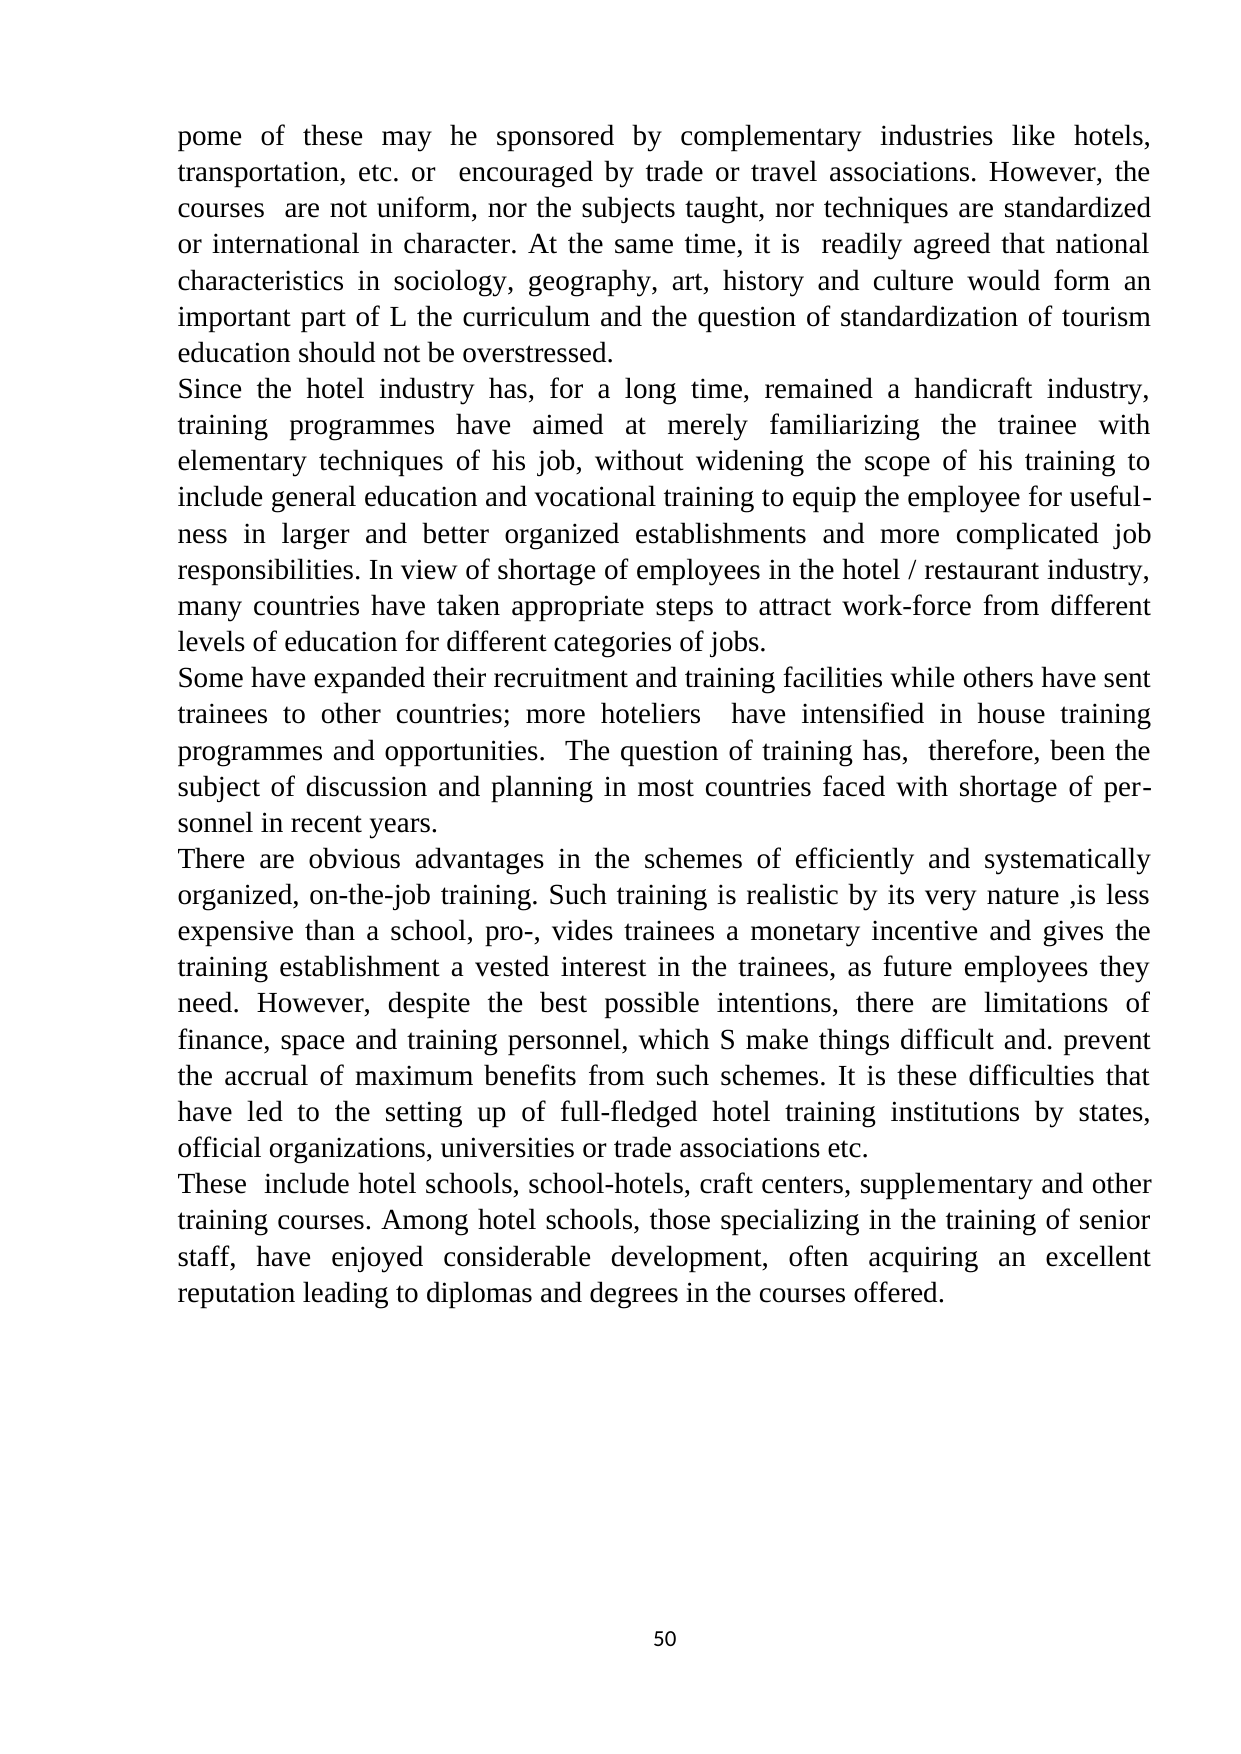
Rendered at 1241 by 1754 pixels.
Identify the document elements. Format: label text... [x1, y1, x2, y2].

text These include hotel schools, school-hotels, craft centers, supplementary and other training courses. Among hotel schools, those specializing in the training of senior staff, have enjoyed considerable development, often acquiring an excellent reputation leading to diplomas and degrees in the courses offered. [177, 1166, 1152, 1308]
text Since the hotel industry has, for a long time, remained a handicraft industry, training programmes have aimed at merely familiarizing the trainee with elementary techniques of his job, without widening the scope of his training to include general education and vocational training to equip the employee for usefulness in larger and better organized establishments and more complicated job responsibilities. In view of shortage of employees in the hotel / restaurant industry, many countries have taken appropriate steps to attract work-force from different levels of education for different categories of jobs. [177, 371, 1152, 658]
text There are obvious advantages in the schemes of efficiently and systematically organized, on-the-job training. Such training is realistic by its very nature ,is less expensive than a school, pro-, vides trainees a monetary incentive and gives the training establishment a vested interest in the trainees, as future employees they need. However, despite the best possible intentions, there are limitations of finance, space and training personnel, which S make things difficult and. prevent the accrual of maximum benefits from such schemes. It is these difficulties that have led to the setting up of full-fledged hotel training institutions by states, official organizations, universities or trade associations etc. [177, 841, 1152, 1164]
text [177, 118, 1152, 368]
text Some have expanded their recruitment and training facilities while others have sent trainees to other countries; more hoteliers have intensified in house training programmes and opportunities. The question of training has, therefore, been the subject of discussion and planning in most countries faced with shortage of personnel in recent years. [177, 660, 1152, 838]
